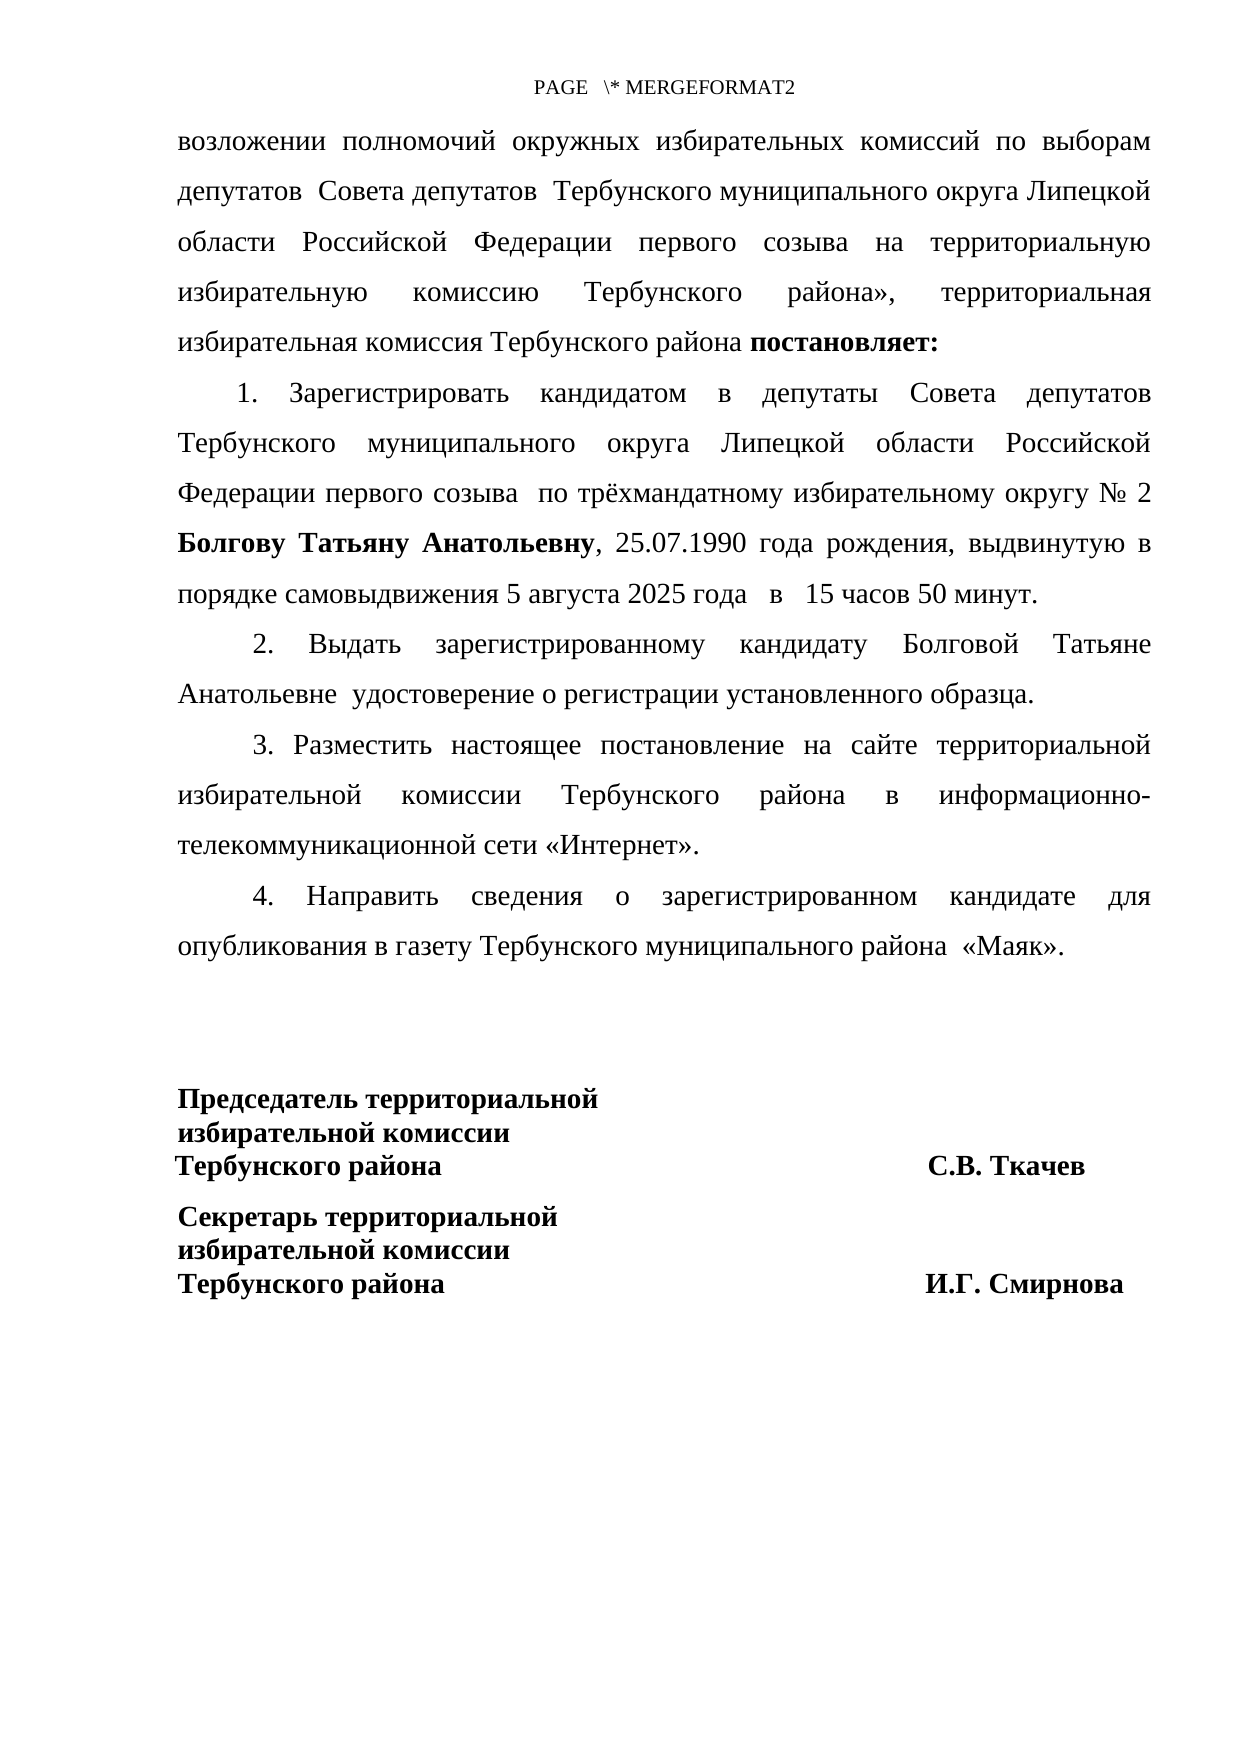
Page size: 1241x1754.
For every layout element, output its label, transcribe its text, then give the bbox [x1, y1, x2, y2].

text Тербунского района И.Г. Смирнова [177, 1266, 1152, 1299]
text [177, 123, 1152, 358]
text избирательной комиссии [177, 1232, 1152, 1266]
text 2. Выдать зарегистрированному кандидату Болговой Татьяне Анатольевне удостоверение о регистрации установленного образца. [177, 626, 1152, 710]
text Секретарь территориальной [177, 1199, 1152, 1232]
text 1. Зарегистрировать кандидатом в депутаты Совета депутатов Тербунского муниципального округа Липецкой области Российской Федерации первого созыва по трёхмандатному избирательному округу № 2 Болгову Татьяну Анатольевну, 25.07.1990 года рождения, выдвинутую в порядке самовыдвижения 5 августа 2025 года в 15 часов 50 минут. [177, 375, 1152, 609]
text Тербунского района С.В. Ткачев [174, 1148, 1152, 1182]
text 3. Разместить настоящее постановление на сайте территориальной избирательной комиссии Тербунского района в информационно- телекоммуникационной сети «Интернет». [177, 727, 1152, 861]
text избирательной комиссии [177, 1115, 1152, 1148]
text Председатель территориальной [177, 1081, 1152, 1115]
text 4. Направить сведения о зарегистрированном кандидате для опубликования в газету Тербунского муниципального района «Маяк». [177, 878, 1152, 962]
